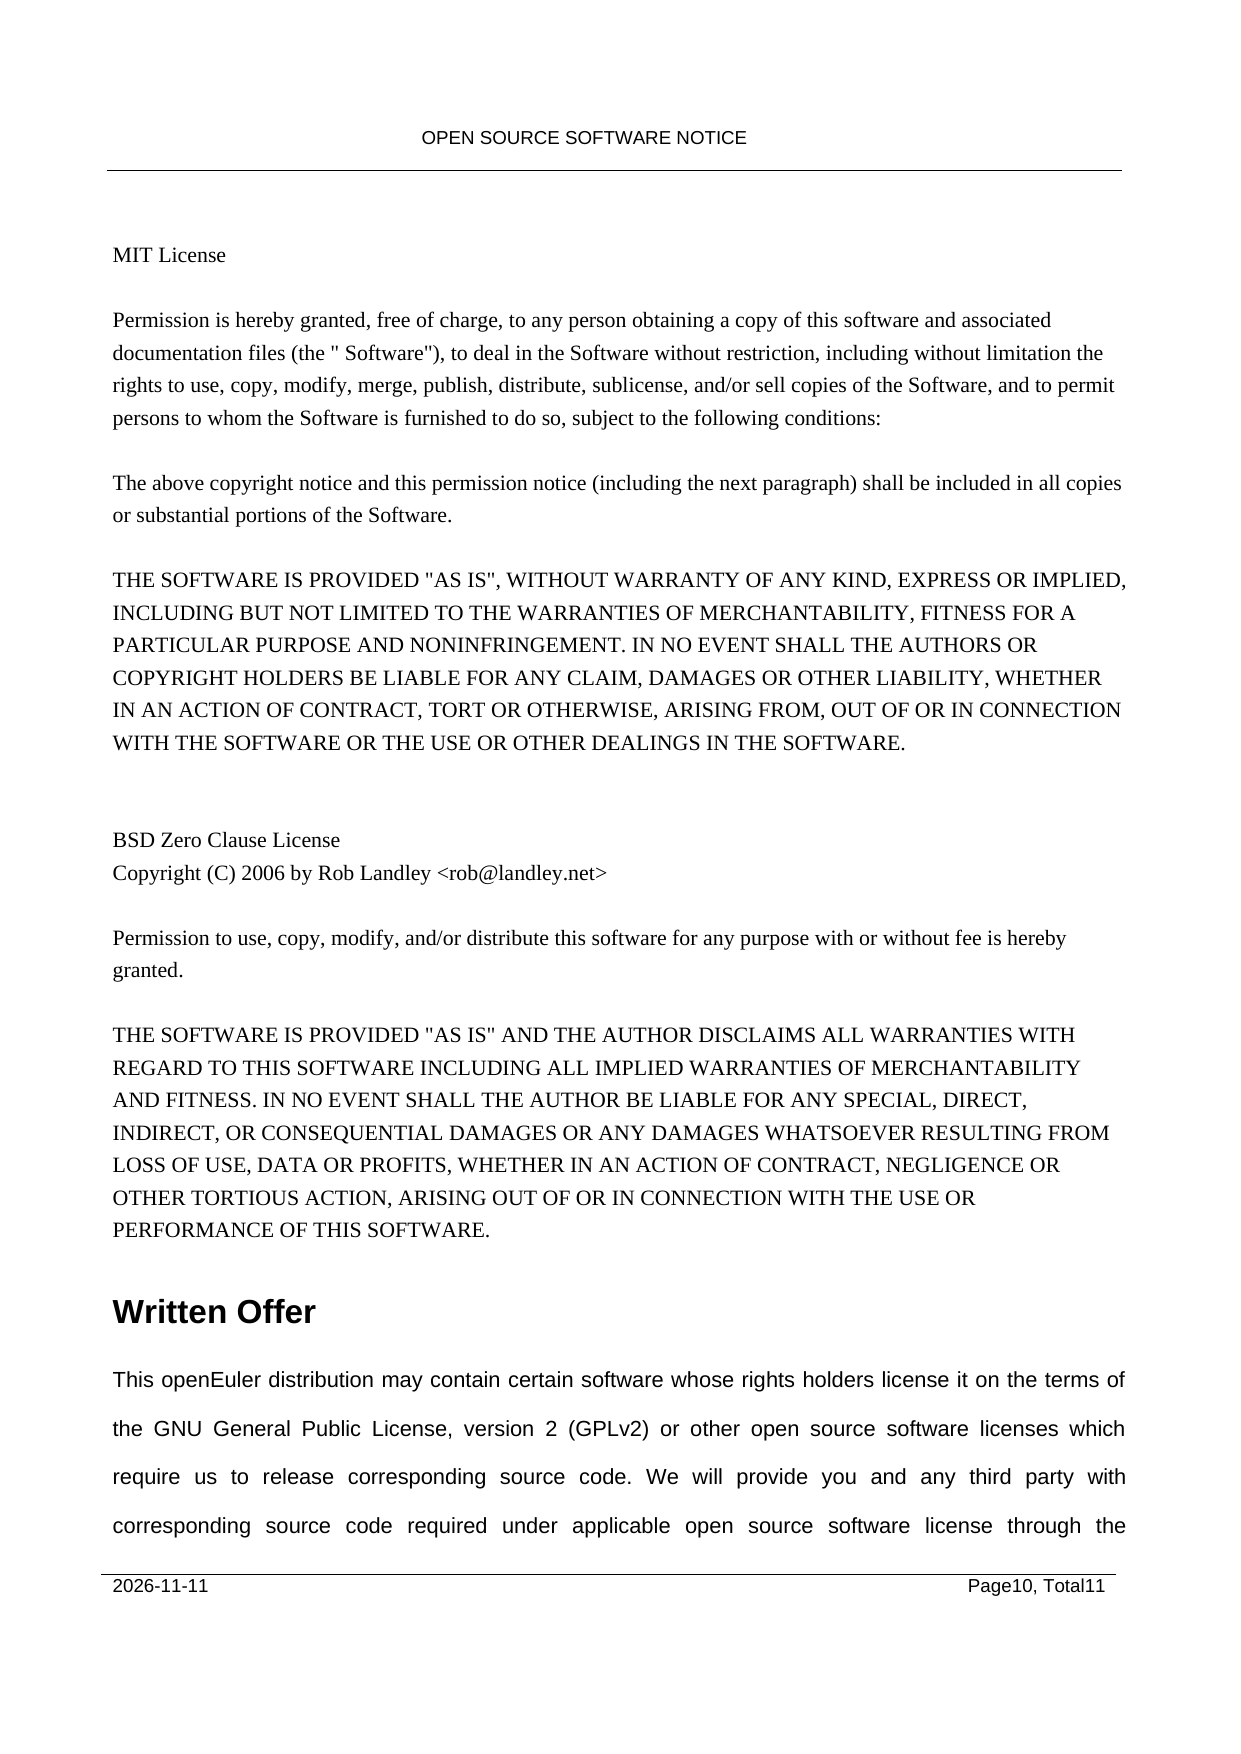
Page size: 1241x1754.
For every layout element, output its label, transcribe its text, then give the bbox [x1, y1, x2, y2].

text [112, 206, 1128, 1279]
text Written Offer [112, 1279, 1128, 1344]
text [112, 1363, 1128, 1542]
